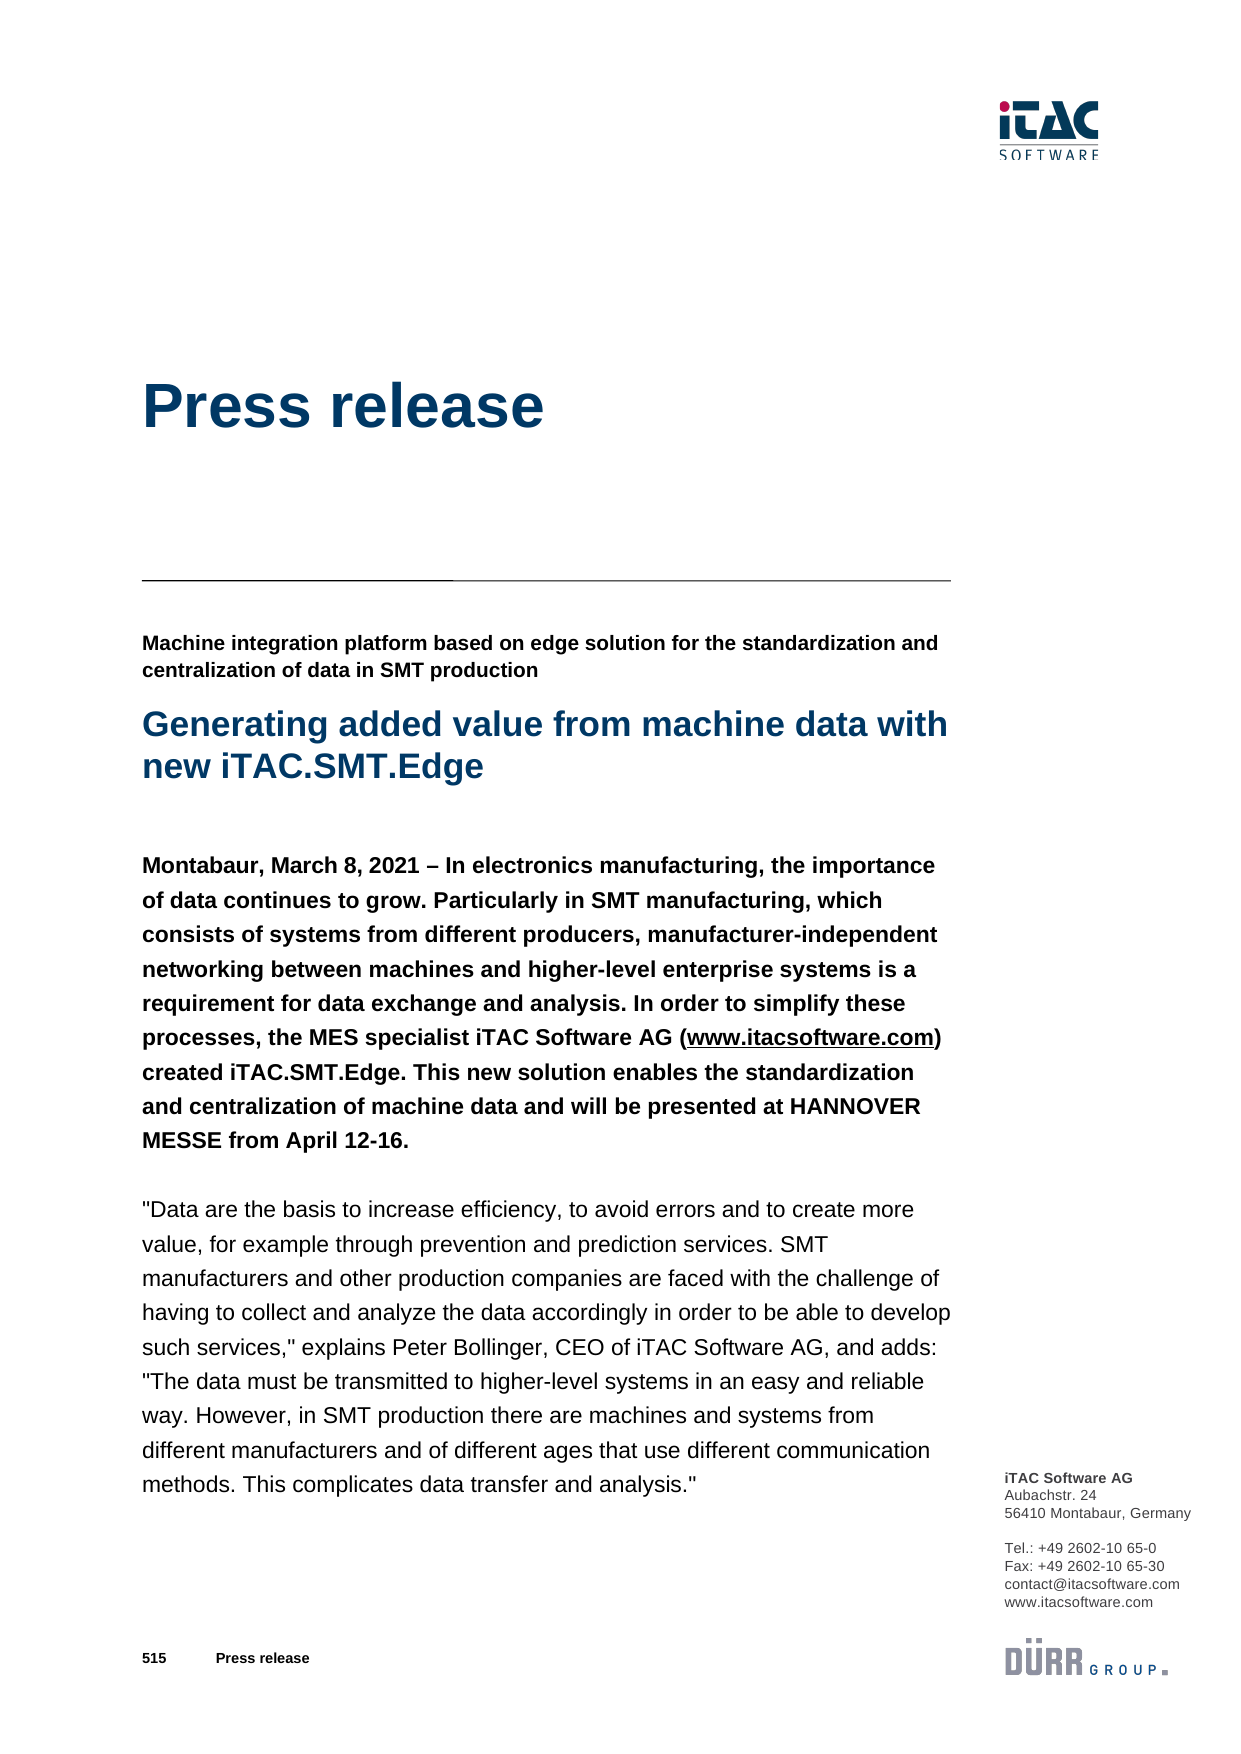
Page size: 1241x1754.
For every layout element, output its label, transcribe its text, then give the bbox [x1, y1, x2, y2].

text Generating added value from machine data with new iTAC.SMT.Edge [142, 703, 951, 786]
text "Data are the basis to increase efficiency, to avoid errors and to create more value, for example through prevention and prediction services. SMT manufacturers and other production companies are faced with the challenge of having to collect and analyze the data accordingly in order to be able to develop such services," explains Peter Bollinger, CEO of iTAC Software AG, and adds: "The data must be transmitted to higher-level systems in an easy and reliable way. However, in SMT production there are machines and systems from different manufacturers and of different ages that use different communication methods. This complicates data transfer and analysis." [142, 1188, 951, 1497]
text Montabaur, March 8, 2021 – In electronics manufacturing, the importance of data continues to grow. Particularly in SMT manufacturing, which consists of systems from different producers, manufacturer-independent networking between machines and higher-level enterprise systems is a requirement for data exchange and analysis. In order to simplify these processes, the MES specialist iTAC Software AG (www.itacsoftware.com) created iTAC.SMT.Edge. This new solution enables the standardization and centralization of machine data and will be presented at HANNOVER MESSE from April 12-16. [142, 844, 951, 1154]
text Machine integration platform based on edge solution for the standardization and centralization of data in SMT production [142, 628, 951, 682]
text Press release [142, 366, 951, 441]
